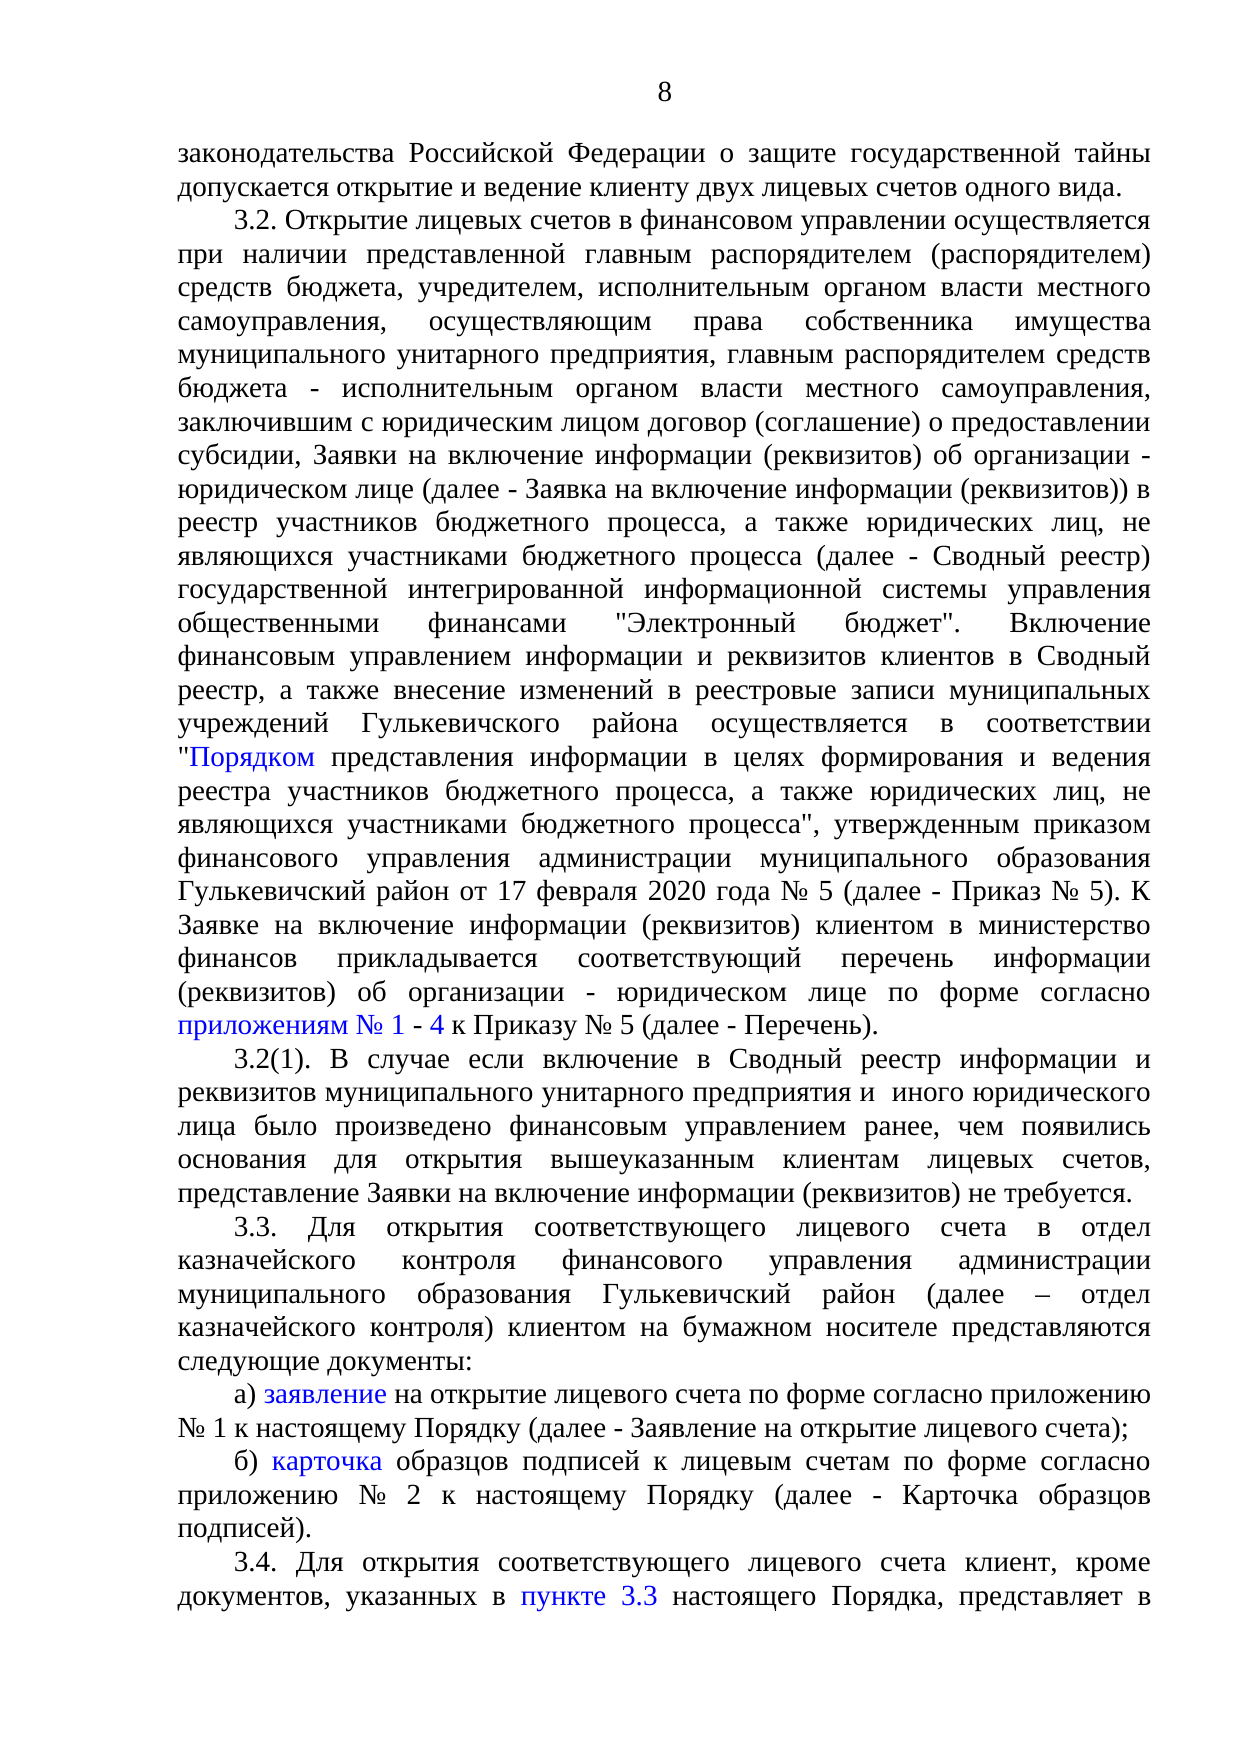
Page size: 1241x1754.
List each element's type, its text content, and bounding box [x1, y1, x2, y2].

text 3.3. Для открытия соответствующего лицевого счета в отдел казначейского контроля финансового управления администрации муниципального образования Гулькевичский район (далее – отдел казначейского контроля) клиентом на бумажном носителе представляются следующие документы: [177, 1209, 1152, 1376]
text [177, 135, 1152, 202]
text 3.2(1). В случае если включение в Сводный реестр информации и реквизитов муниципального унитарного предприятия и иного юридического лица было произведено финансовым управлением ранее, чем появились основания для открытия вышеуказанным клиентам лицевых счетов, представление Заявки на включение информации (реквизитов) не требуется. [177, 1041, 1152, 1209]
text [177, 1544, 1152, 1611]
text б) карточка образцов подписей к лицевым счетам по форме согласно приложению № 2 к настоящему Порядку (далее - Карточка образцов подписей). [177, 1443, 1152, 1544]
text 3.2. Открытие лицевых счетов в финансовом управлении осуществляется при наличии представленной главным распорядителем (распорядителем) средств бюджета, учредителем, исполнительным органом власти местного самоуправления, осуществляющим права собственника имущества муниципального унитарного предприятия, главным распорядителем средств бюджета - исполнительным органом власти местного самоуправления, заключившим с юридическим лицом договор (соглашение) о предоставлении субсидии, Заявки на включение информации (реквизитов) об организации - юридическом лице (далее - Заявка на включение информации (реквизитов)) в реестр участников бюджетного процесса, а также юридических лиц, не являющихся участниками бюджетного процесса (далее - Сводный реестр) государственной интегрированной информационной системы управления общественными финансами "Электронный бюджет". Включение финансовым управлением информации и реквизитов клиентов в Сводный реестр, а также внесение изменений в реестровые записи муниципальных учреждений Гулькевичского района осуществляется в соответствии "Порядком представления информации в целях формирования и ведения реестра участников бюджетного процесса, а также юридических лиц, не являющихся участниками бюджетного процесса", утвержденным приказом финансового управления администрации муниципального образования Гулькевичский район от 17 февраля 2020 года № 5 (далее - Приказ № 5). К Заявке на включение информации (реквизитов) клиентом в министерство финансов прикладывается соответствующий перечень информации (реквизитов) об организации - юридическом лице по форме согласно приложениям № 1 - 4 к Приказу № 5 (далее - Перечень). [177, 202, 1152, 1041]
text а) заявление на открытие лицевого счета по форме согласно приложению № 1 к настоящему Порядку (далее - Заявление на открытие лицевого счета); [177, 1376, 1152, 1443]
